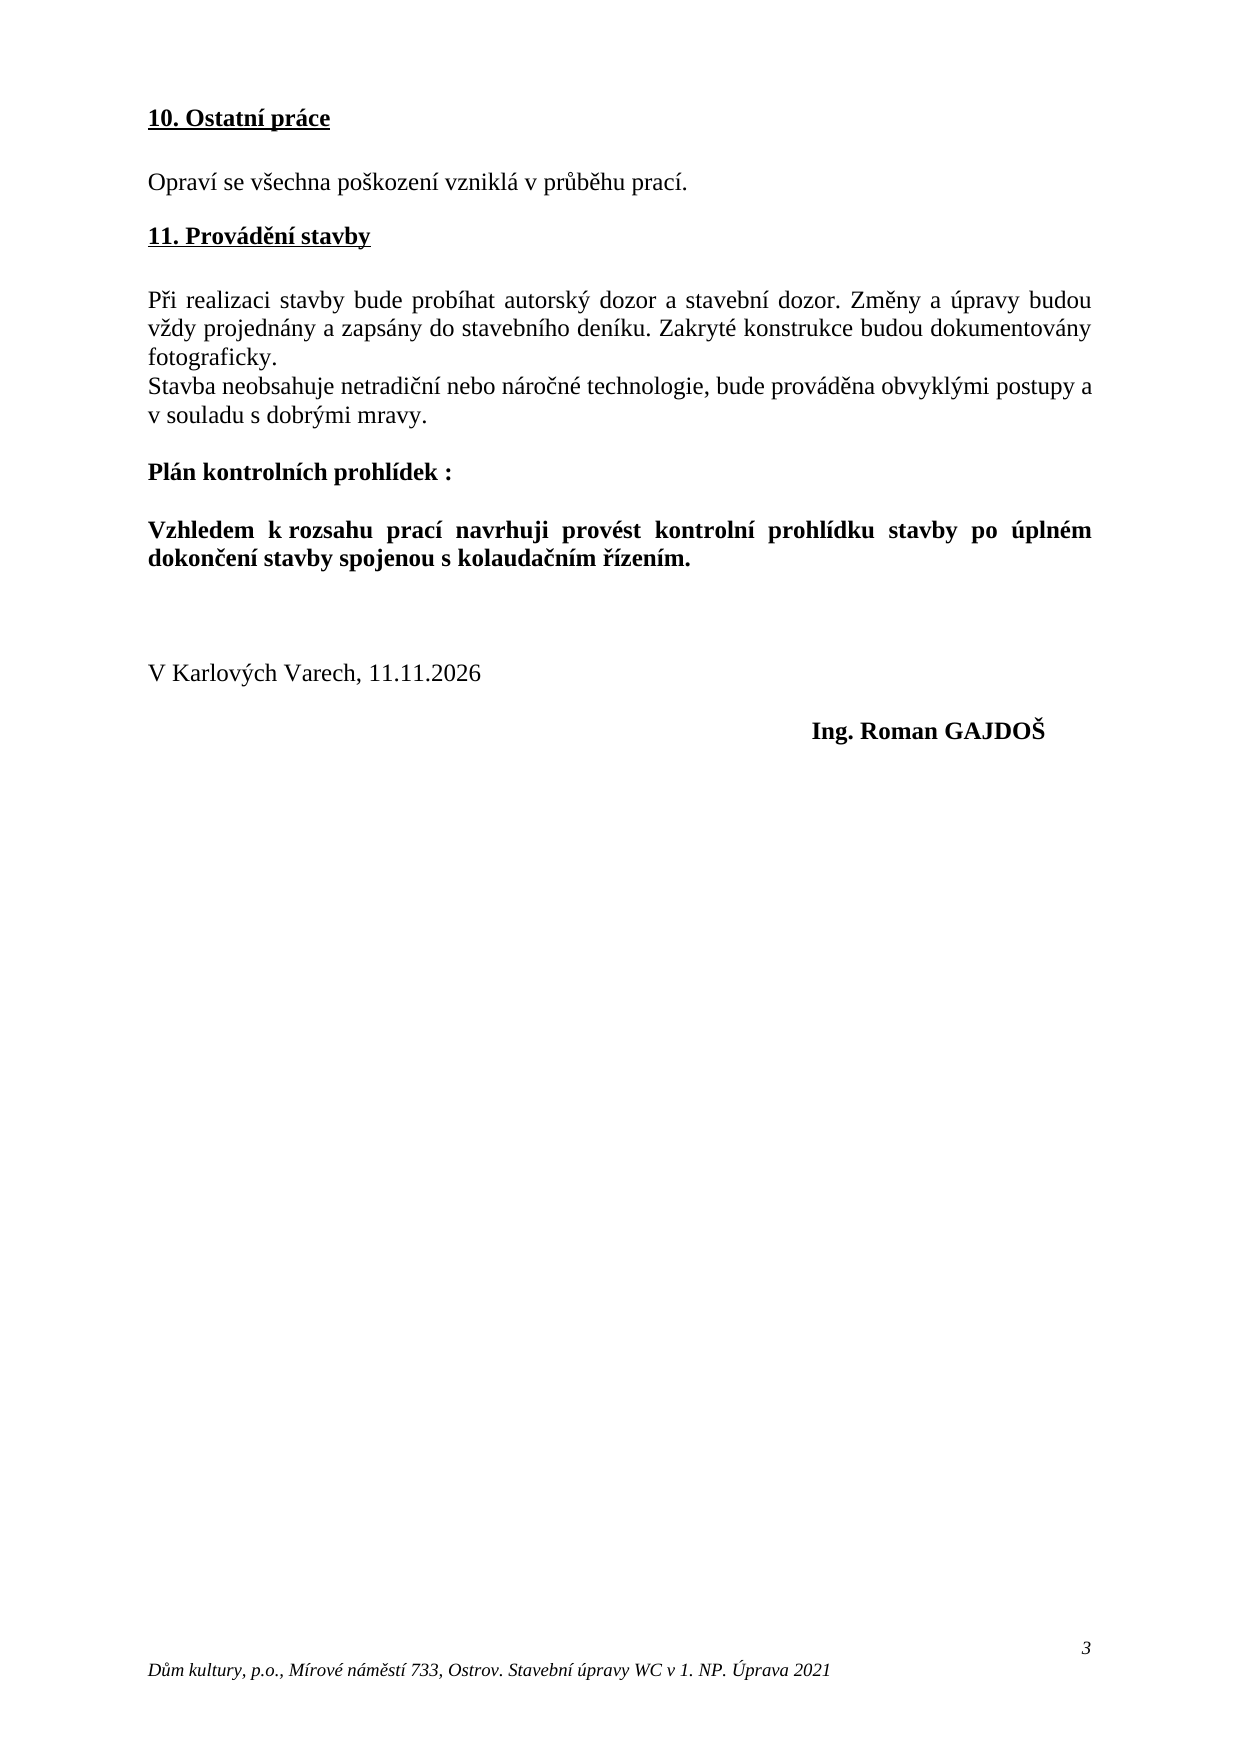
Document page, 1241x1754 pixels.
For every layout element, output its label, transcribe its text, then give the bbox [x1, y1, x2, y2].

text Vzhledem k rozsahu prací navrhuji provést kontrolní prohlídku stavby po úplném dokončení stavby spojenou s kolaudačním řízením. [148, 515, 1093, 572]
subtitle 10. Ostatní práce [148, 103, 1093, 132]
text Opraví se všechna poškození vzniklá v průběhu prací. [148, 167, 1093, 196]
text Ing. Roman GAJDOŠ [148, 716, 1093, 745]
subtitle 11. Provádění stavby [148, 221, 1093, 250]
text Při realizaci stavby bude probíhat autorský dozor a stavební dozor. Změny a úpravy budou vždy projednány a zapsány do stavebního deníku. Zakryté konstrukce budou dokumentovány fotograficky. [148, 285, 1093, 371]
text Plán kontrolních prohlídek : [148, 457, 1093, 486]
text Stavba neobsahuje netradiční nebo náročné technologie, bude prováděna obvyklými postupy a v souladu s dobrými mravy. [148, 371, 1093, 428]
text V Karlových Varech, 16.7.2021 [148, 658, 1093, 687]
